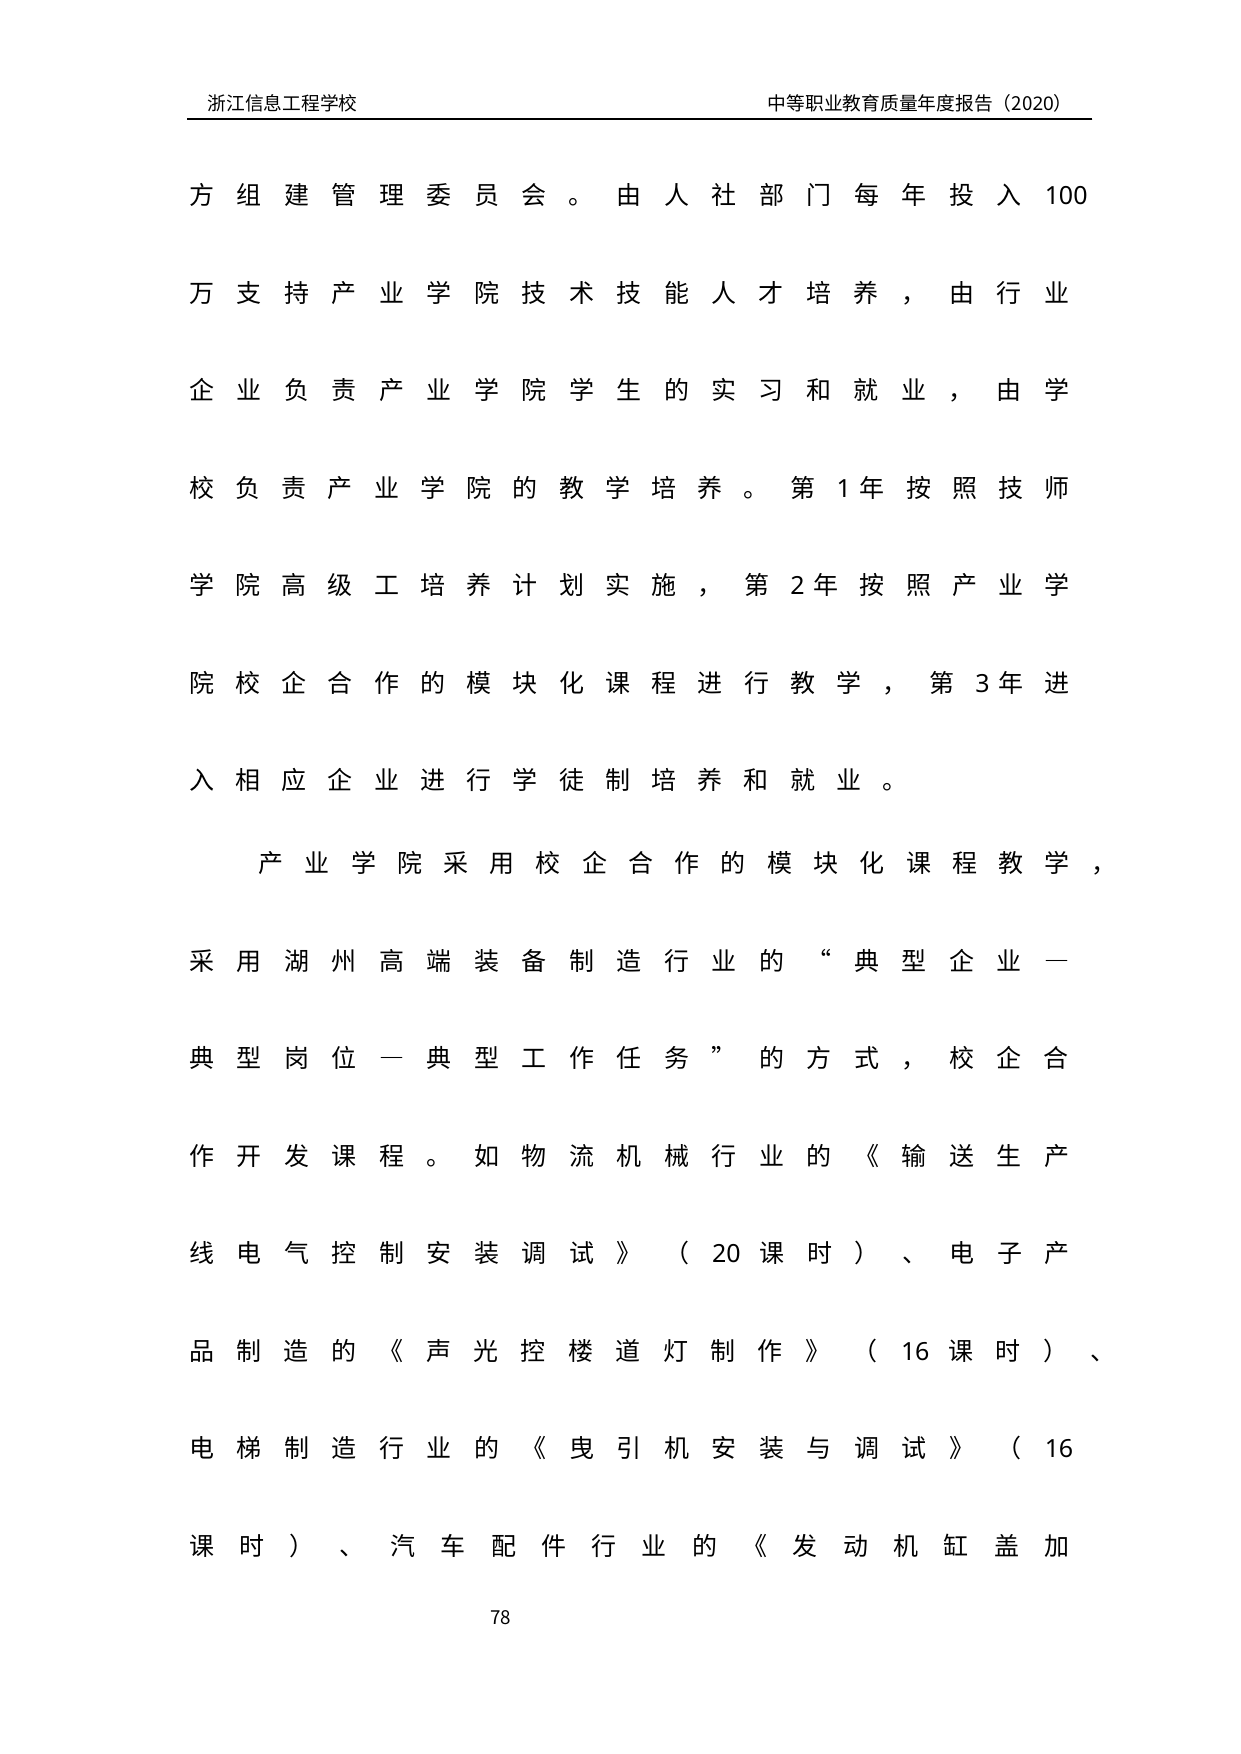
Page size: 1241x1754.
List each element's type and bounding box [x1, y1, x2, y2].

text [189, 829, 1091, 1577]
text [189, 161, 1091, 811]
